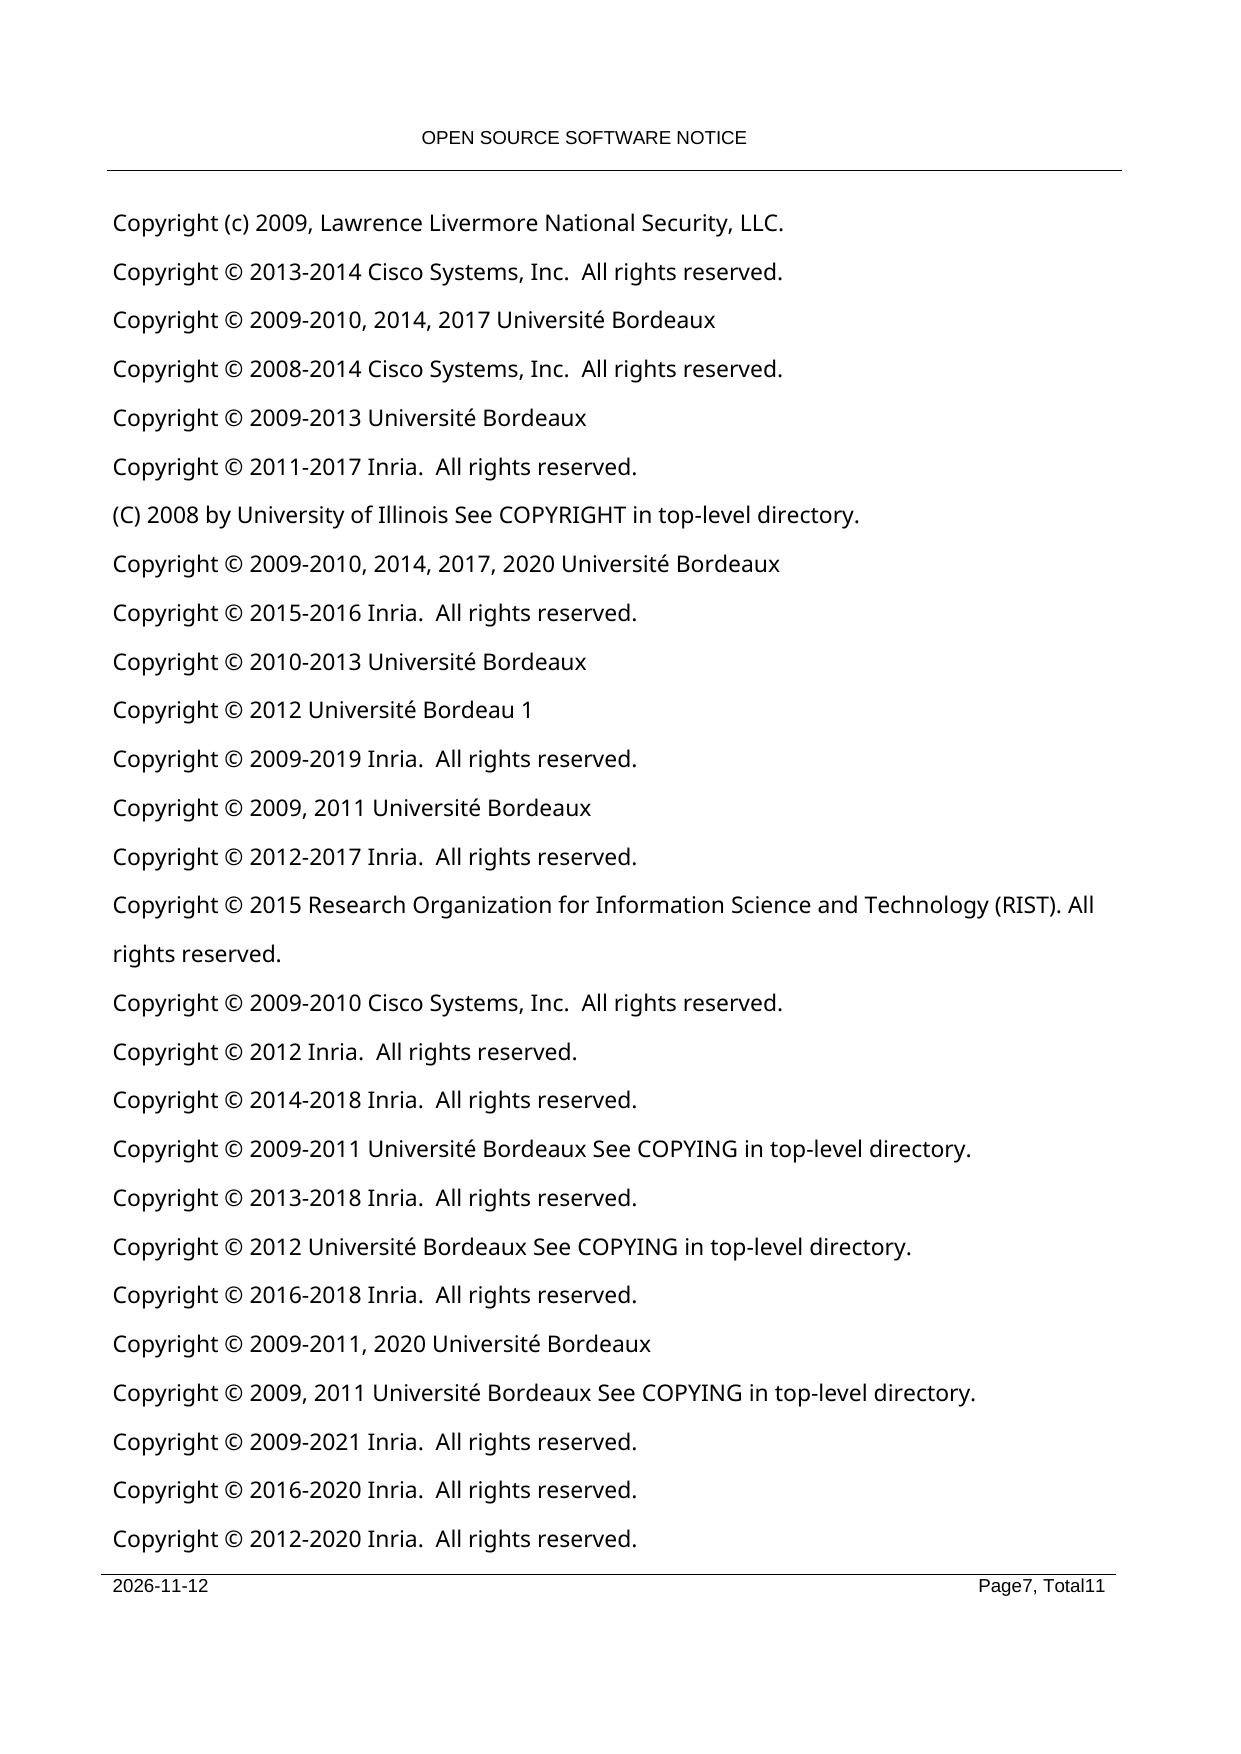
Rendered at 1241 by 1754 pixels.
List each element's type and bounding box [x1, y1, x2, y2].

text [112, 206, 1128, 1555]
